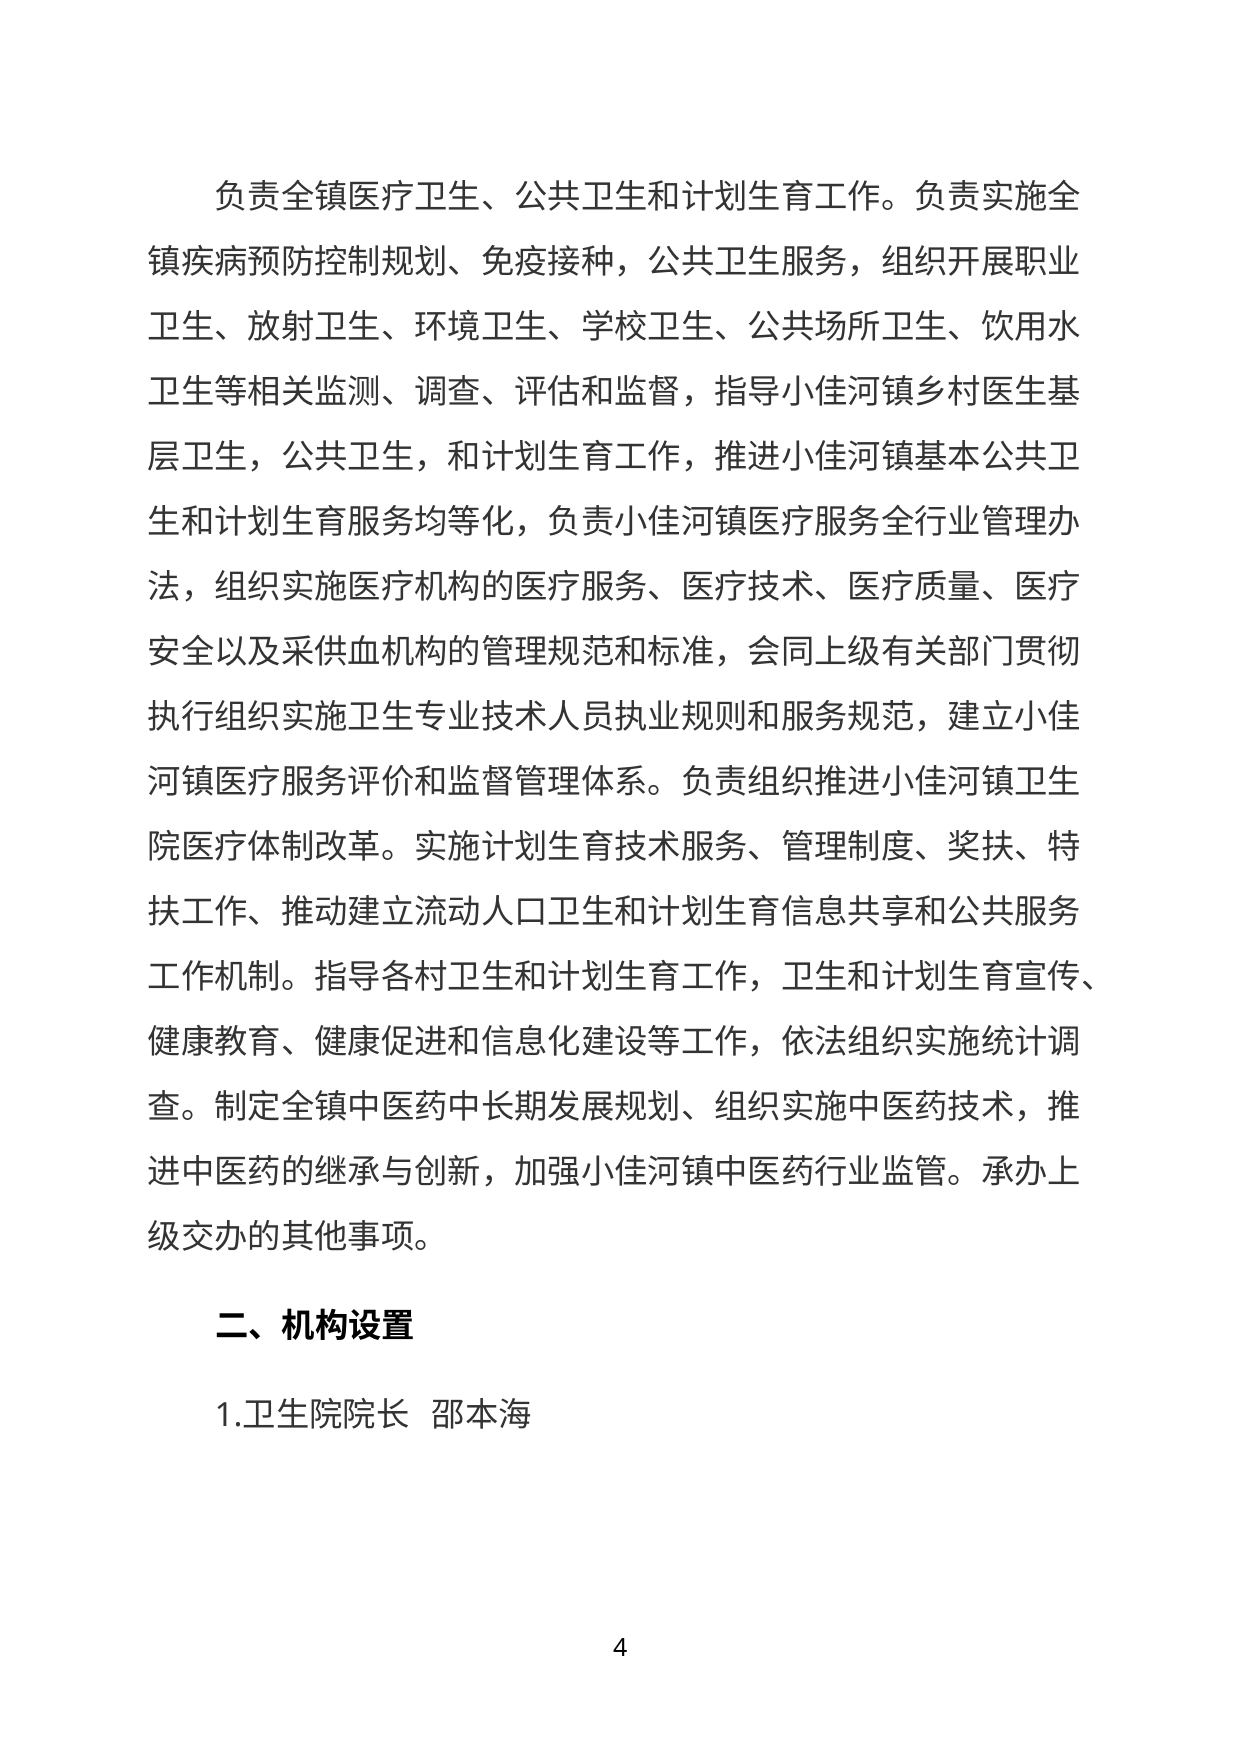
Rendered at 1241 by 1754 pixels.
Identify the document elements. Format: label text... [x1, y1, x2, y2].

list 机构设置 [148, 1291, 1092, 1356]
text 负责全镇医疗卫生、公共卫生和计划生育工作。负责实施全镇疾病预防控制规划、免疫接种，公共卫生服务，组织开展职业卫生、放射卫生、环境卫生、学校卫生、公共场所卫生、饮用水卫生等相关监测、调查、评估和监督，指导小佳河镇乡村医生基层卫生，公共卫生，和计划生育工作，推进小佳河镇基本公共卫生和计划生育服务均等化，负责小佳河镇医疗服务全行业管理办法，组织实施医疗机构的医疗服务、医疗技术、医疗质量、医疗安全以及采供血机构的管理规范和标准，会同上级有关部门贯彻执行组织实施卫生专业技术人员执业规则和服务规范，建立小佳河镇医疗服务评价和监督管理体系。负责组织推进小佳河镇卫生院医疗体制改革。实施计划生育技术服务、管理制度、奖扶、特扶工作、推动建立流动人口卫生和计划生育信息共享和公共服务工作机制。指导各村卫生和计划生育工作，卫生和计划生育宣传、健康教育、健康促进和信息化建设等工作，依法组织实施统计调查。制定全镇中医药中长期发展规划、组织实施中医药技术，推进中医药的继承与创新，加强小佳河镇中医药行业监管。承办上级交办的其他事项。 [148, 162, 1092, 1267]
list 1.卫生院院长 邵本海 [148, 1380, 1092, 1445]
